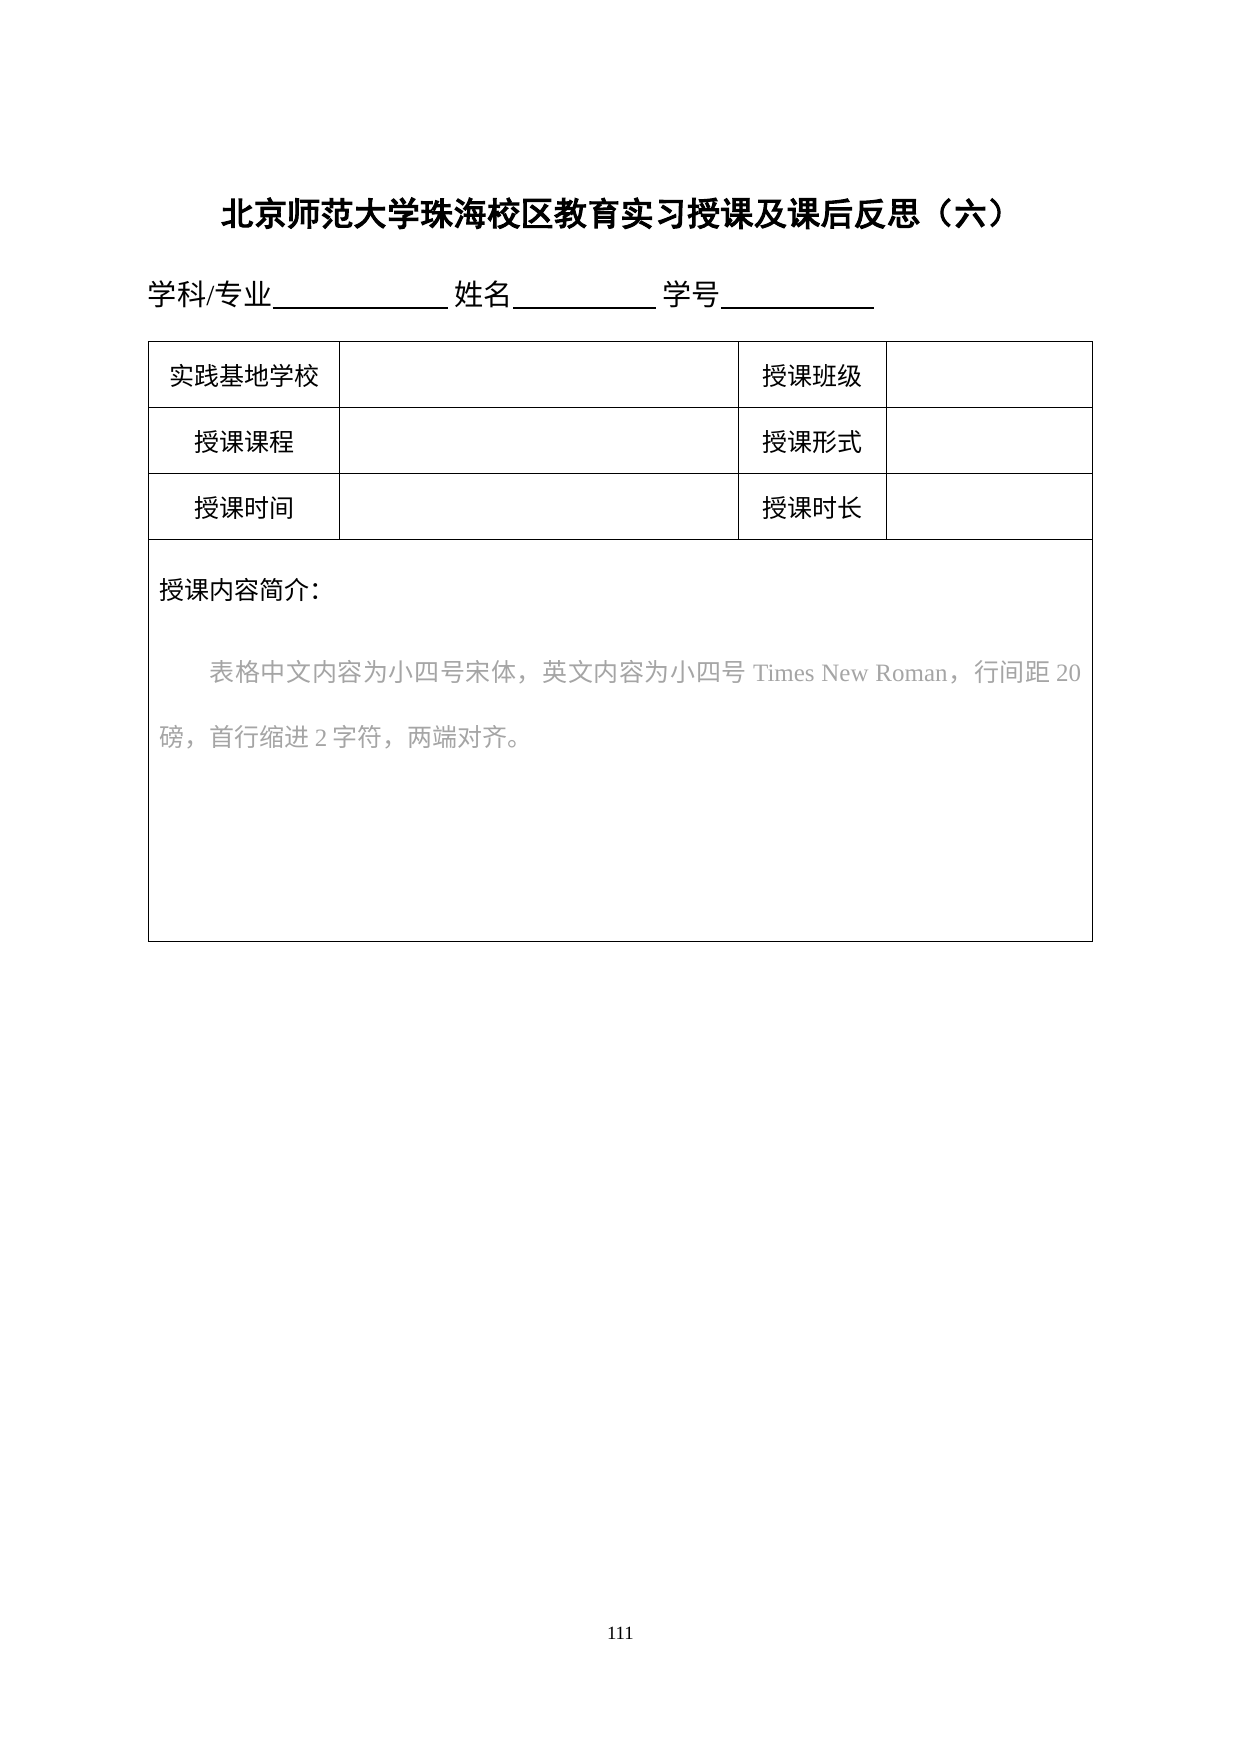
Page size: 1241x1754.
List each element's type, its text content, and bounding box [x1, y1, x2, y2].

table_cell [340, 408, 738, 473]
table_cell 授课时长 [739, 474, 886, 539]
table_header 实践基地学校 [149, 342, 339, 407]
table_cell 授课课程 [149, 408, 339, 473]
text 北京师范大学珠海校区教育实习授课及课后反思（六） [148, 178, 1092, 243]
text 学科/专业 姓名 学号 [148, 260, 1092, 325]
table_cell [887, 408, 1092, 473]
table_cell [887, 474, 1092, 539]
table_cell 授课内容简介： 表格中文内容为小四号宋体，英文内容为小四号Times New Roman，行间距20磅，首行缩进2字符，两端对齐。 [149, 540, 1092, 941]
table_cell 授课时间 [149, 474, 339, 539]
table_cell [340, 474, 738, 539]
table_header [887, 342, 1092, 407]
table_cell 授课形式 [739, 408, 886, 473]
table_header 授课班级 [739, 342, 886, 407]
table_header [340, 342, 738, 407]
